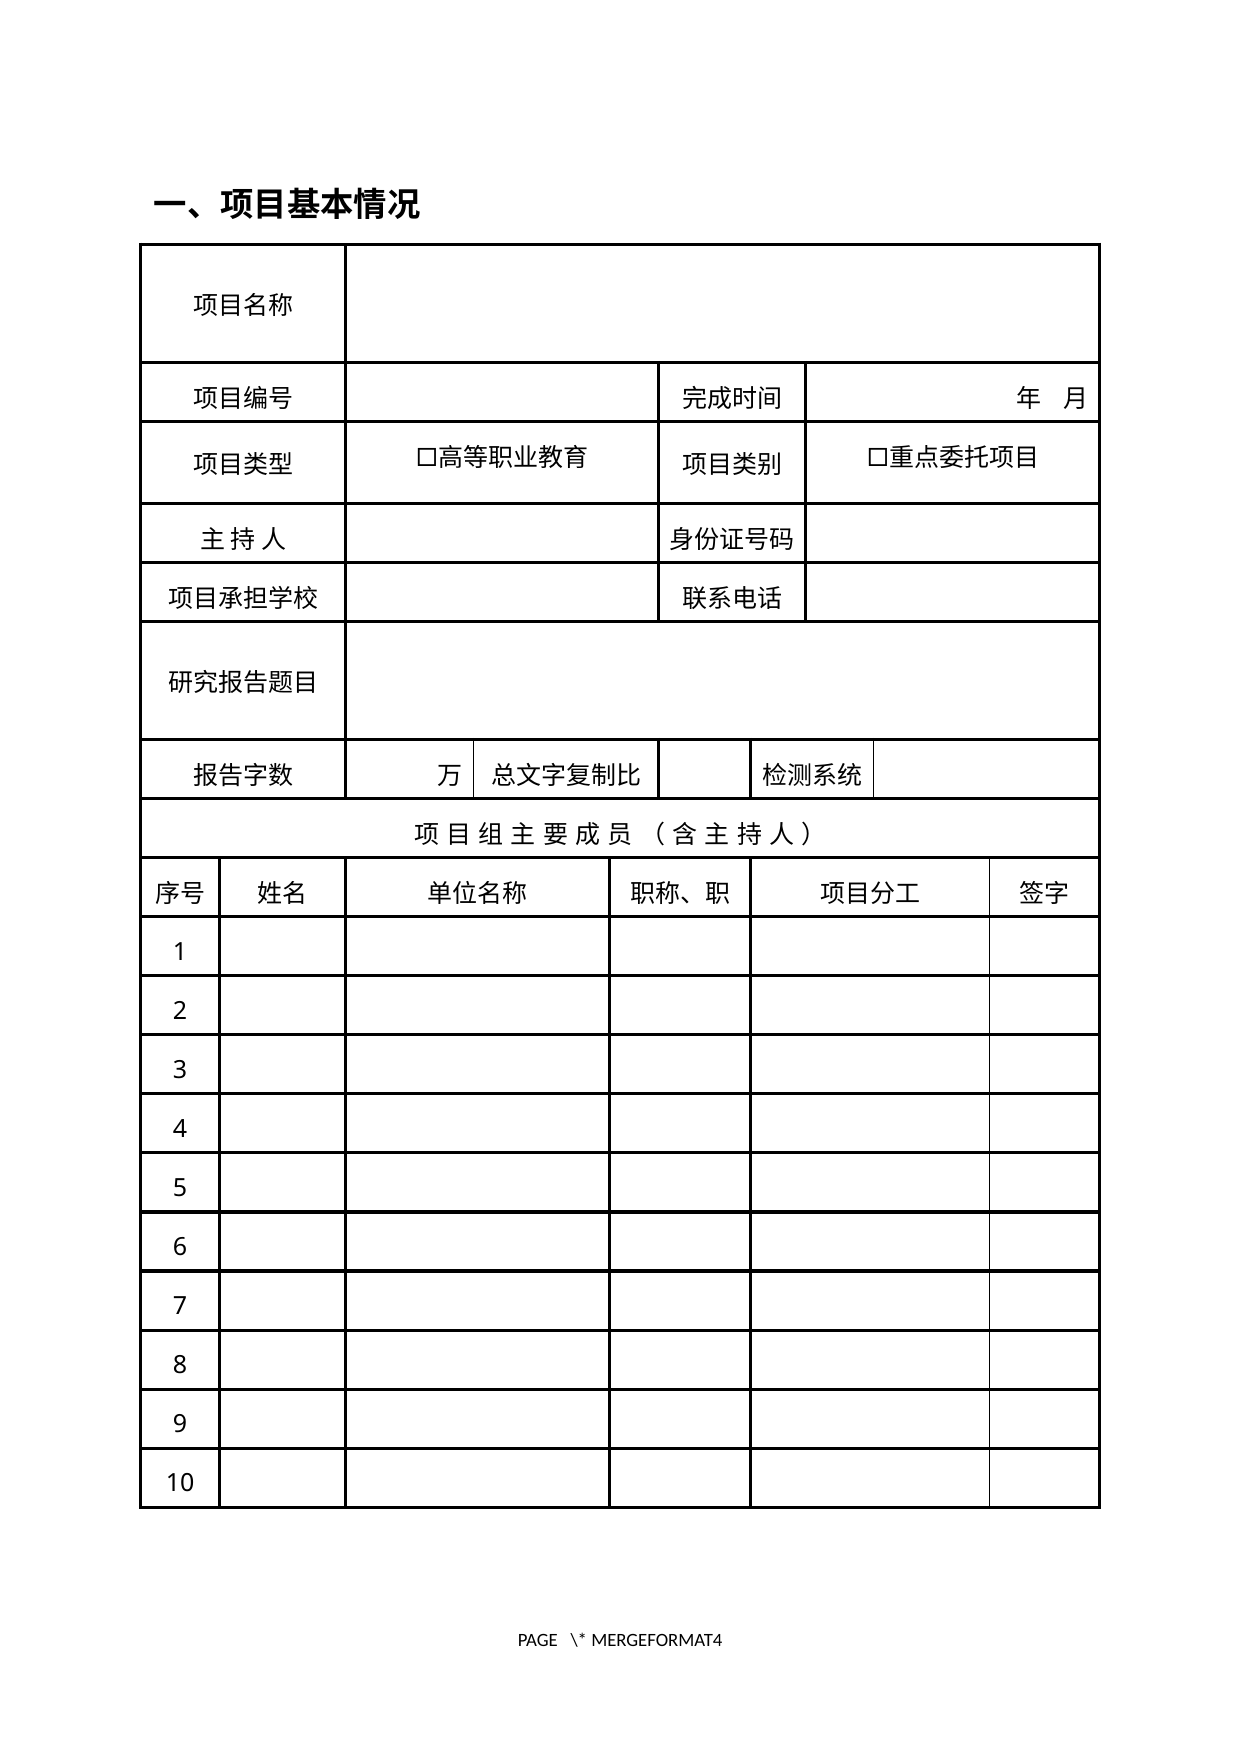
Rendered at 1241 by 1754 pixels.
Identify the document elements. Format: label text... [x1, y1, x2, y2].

table_cell 项目类别 [660, 423, 804, 502]
table_cell [347, 364, 657, 420]
table_cell [347, 918, 608, 974]
table_cell [221, 918, 344, 974]
table_cell [221, 1154, 344, 1210]
table_cell [221, 1450, 344, 1506]
table_cell [807, 505, 1098, 561]
table_cell [347, 1095, 608, 1151]
table_cell [221, 1332, 344, 1387]
table_cell 项目编号 [142, 364, 344, 420]
table_cell [347, 1214, 608, 1269]
table_cell 1 [142, 918, 218, 974]
table_cell 检测系统 [752, 741, 873, 797]
table_cell [221, 1273, 344, 1328]
table_cell [752, 1450, 989, 1506]
table_cell [221, 977, 344, 1033]
table_cell 重点委托项目 一般研究项目 [807, 423, 1098, 502]
table_cell [347, 1154, 608, 1210]
table_header [347, 246, 1098, 361]
table_cell 9 [142, 1391, 218, 1447]
table_cell 姓名 [221, 859, 344, 915]
table_cell [347, 564, 657, 620]
table_cell [347, 623, 1098, 738]
table_cell [990, 1214, 1098, 1269]
table_cell 项目组主要成员（含主持人） [142, 800, 1098, 856]
table_cell [611, 918, 749, 974]
table_cell [874, 741, 1098, 797]
table_cell [752, 1391, 989, 1447]
table_cell 签字 [990, 859, 1098, 915]
table_cell [752, 1214, 989, 1269]
table_cell [611, 1214, 749, 1269]
table_cell [990, 1391, 1098, 1447]
table_cell 6 [142, 1214, 218, 1269]
table_cell [752, 1095, 989, 1151]
table_cell 报告字数 [142, 741, 344, 797]
table_cell [990, 1332, 1098, 1387]
table_cell [990, 1450, 1098, 1506]
table_cell 单位名称 [347, 859, 608, 915]
table_cell 10 [142, 1450, 218, 1506]
table_cell [347, 1450, 608, 1506]
table_cell 7 [142, 1273, 218, 1328]
table_cell 序号 [142, 859, 218, 915]
table_cell [347, 1273, 608, 1328]
table_cell 联系电话 [660, 564, 804, 620]
table_cell [611, 1450, 749, 1506]
table_cell [347, 1036, 608, 1092]
table_cell [347, 505, 657, 561]
table_cell [807, 564, 1098, 620]
table_cell [611, 1036, 749, 1092]
table_cell 5 [142, 1154, 218, 1210]
table_cell [752, 1273, 989, 1328]
table_cell 8 [142, 1332, 218, 1387]
table_cell [990, 1036, 1098, 1092]
table_cell 项目分工 [752, 859, 989, 915]
table_cell [611, 1332, 749, 1387]
table_cell 研究报告题目 [142, 623, 344, 738]
table_cell 身份证号码 [660, 505, 804, 561]
table_cell [221, 1391, 344, 1447]
table_cell [611, 1391, 749, 1447]
table_cell [347, 1391, 608, 1447]
table_cell [990, 1095, 1098, 1151]
table_cell [752, 1332, 989, 1387]
table_cell [752, 1154, 989, 1210]
text 一、项目基本情况 [153, 178, 1087, 226]
table_cell 项目承担学校 [142, 564, 344, 620]
table_cell [221, 1214, 344, 1269]
table_cell 2 [142, 977, 218, 1033]
table_cell 年 月 [807, 364, 1098, 420]
table_cell [990, 918, 1098, 974]
table_cell [752, 1036, 989, 1092]
table_cell [990, 1273, 1098, 1328]
table_cell [611, 1154, 749, 1210]
table_cell 主持人 [142, 505, 344, 561]
table_cell [611, 977, 749, 1033]
table_cell 高等职业教育 继续教育 [347, 423, 657, 502]
table_cell [221, 1036, 344, 1092]
table_cell 总文字复制比 [474, 741, 657, 797]
table_cell 完成时间 [660, 364, 804, 420]
table_cell 4 [142, 1095, 218, 1151]
table_cell [990, 977, 1098, 1033]
table_cell 万 [347, 741, 473, 797]
table_cell 职称、职务 [611, 859, 749, 915]
table_cell [221, 1095, 344, 1151]
table_cell 项目类型 [142, 423, 344, 502]
table_cell [347, 977, 608, 1033]
table_cell [752, 918, 989, 974]
table_cell 3 [142, 1036, 218, 1092]
table_cell [752, 977, 989, 1033]
table_cell [347, 1332, 608, 1387]
table_cell [611, 1273, 749, 1328]
table_cell [660, 741, 749, 797]
table_cell [990, 1154, 1098, 1210]
table_header 项目名称 [142, 246, 344, 361]
table_cell [611, 1095, 749, 1151]
